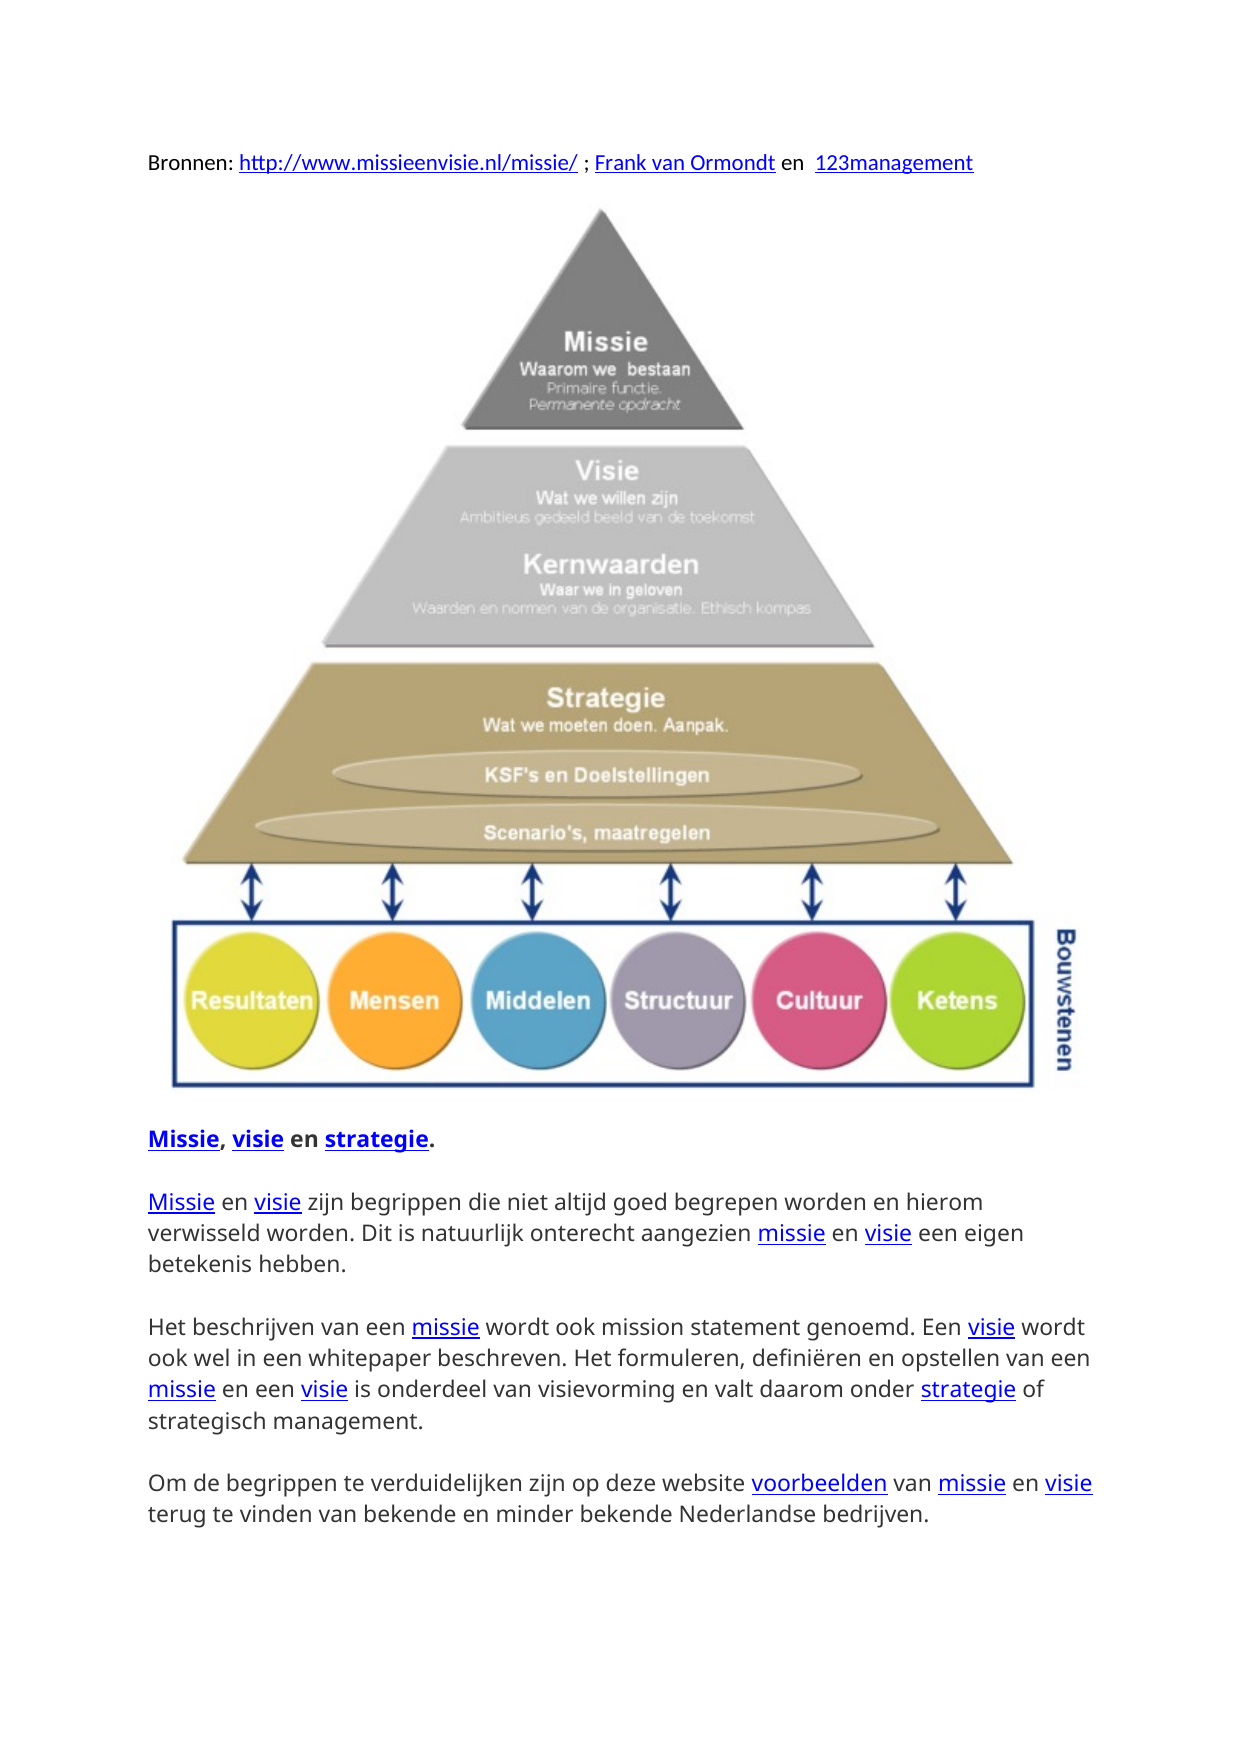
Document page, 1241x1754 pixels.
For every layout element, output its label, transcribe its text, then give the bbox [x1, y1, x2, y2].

text Bronnen: http://www.missieenvisie.nl/missie/ ; Frank van Ormondt en 123management [148, 148, 1093, 176]
text Missie en visie zijn begrippen die niet altijd goed begrepen worden en hierom verwisseld worden. Dit is natuurlijk onterecht aangezien missie en visie een eigen betekenis hebben. [148, 1186, 1093, 1279]
text Om de begrippen te verduidelijken zijn op deze website voorbeelden van missie en visie terug te vinden van bekende en minder bekende Nederlandse bedrijven. [148, 1467, 1093, 1529]
text Missie, visie en strategie. [148, 1123, 1093, 1154]
text Het beschrijven van een missie wordt ook mission statement genoemd. Een visie wordt ook wel in een whitepaper beschreven. Het formuleren, definiëren en opstellen van een missie en een visie is onderdeel van visievorming en valt daarom onder strategie of strategisch management. [148, 1311, 1093, 1436]
picture [147, 203, 1093, 1094]
